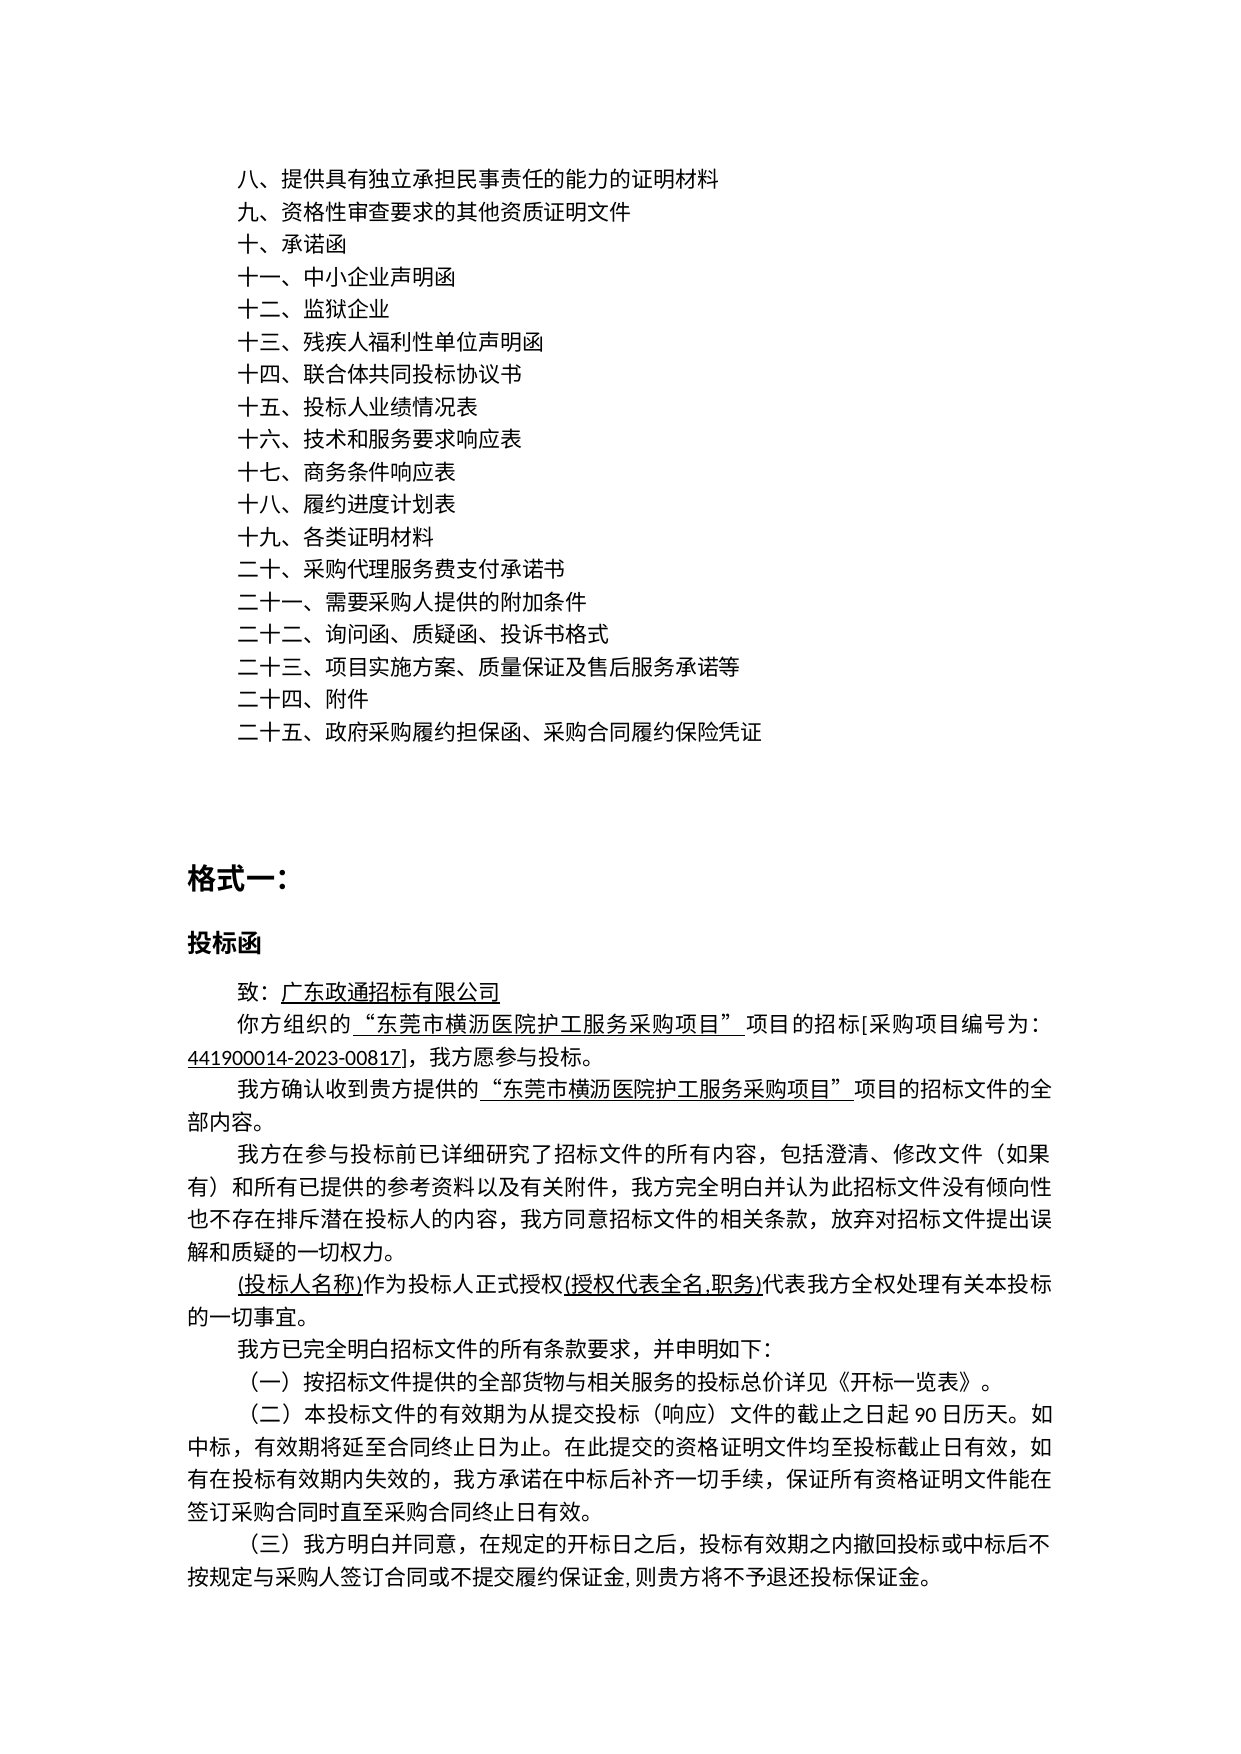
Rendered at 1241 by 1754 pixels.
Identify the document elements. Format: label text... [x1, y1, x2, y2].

text 我方在参与投标前已详细研究了招标文件的所有内容，包括澄清、修改文件（如果有）和所有已提供的参考资料以及有关附件，我方完全明白并认为此招标文件没有倾向性，也不存在排斥潜在投标人的内容，我方同意招标文件的相关条款，放弃对招标文件提出误解和质疑的一切权力。 [187, 1137, 1053, 1267]
text 十三、残疾人福利性单位声明函 [187, 324, 1053, 357]
text （一）按招标文件提供的全部货物与相关服务的投标总价详见《开标一览表》。 [187, 1364, 1053, 1397]
text 十七、商务条件响应表 [187, 454, 1053, 487]
text 二十三、项目实施方案、质量保证及售后服务承诺等 [187, 649, 1053, 682]
text 我方已完全明白招标文件的所有条款要求，并申明如下： [187, 1332, 1053, 1364]
text 十、承诺函 [187, 227, 1053, 259]
text 二十、采购代理服务费支付承诺书 [187, 552, 1053, 584]
text 二十二、询问函、质疑函、投诉书格式 [187, 617, 1053, 649]
text 八、提供具有独立承担民事责任的能力的证明材料 [187, 162, 1053, 194]
text 十四、联合体共同投标协议书 [187, 357, 1053, 389]
text 致：广东政通招标有限公司 [187, 974, 1053, 1007]
text 九、资格性审查要求的其他资质证明文件 [187, 194, 1053, 227]
text 十一、中小企业声明函 [187, 259, 1053, 292]
text 十六、技术和服务要求响应表 [187, 422, 1053, 454]
text 我方确认收到贵方提供的“东莞市横沥医院护工服务采购项目”项目的招标文件的全部内容。 [187, 1072, 1053, 1137]
text 格式一： [187, 844, 1053, 909]
text 十五、投标人业绩情况表 [187, 389, 1053, 422]
text 二十五、政府采购履约担保函、采购合同履约保险凭证 [187, 714, 1053, 747]
text 二十一、需要采购人提供的附加条件 [187, 584, 1053, 617]
text 十八、履约进度计划表 [187, 487, 1053, 519]
text （三）我方明白并同意，在规定的开标日之后，投标有效期之内撤回投标或中标后不按规定与采购人签订合同或不提交履约保证金, 则贵方将不予退还投标保证金。 [187, 1527, 1053, 1592]
text 投标函 [187, 909, 1053, 974]
text （二）本投标文件的有效期为从提交投标（响应）文件的截止之日起90日历天。如中标，有效期将延至合同终止日为止。在此提交的资格证明文件均至投标截止日有效，如有在投标有效期内失效的，我方承诺在中标后补齐一切手续，保证所有资格证明文件能在签订采购合同时直至采购合同终止日有效。 [187, 1397, 1053, 1527]
text 十二、监狱企业 [187, 292, 1053, 324]
text 你方组织的“东莞市横沥医院护工服务采购项目”项目的招标[采购项目编号为：441900014-2023-00817]，我方愿参与投标。 [187, 1007, 1053, 1072]
text 十九、各类证明材料 [187, 519, 1053, 552]
text 二十四、附件 [187, 682, 1053, 714]
text (投标人名称)作为投标人正式授权(授权代表全名,职务)代表我方全权处理有关本投标的一切事宜。 [187, 1267, 1053, 1332]
